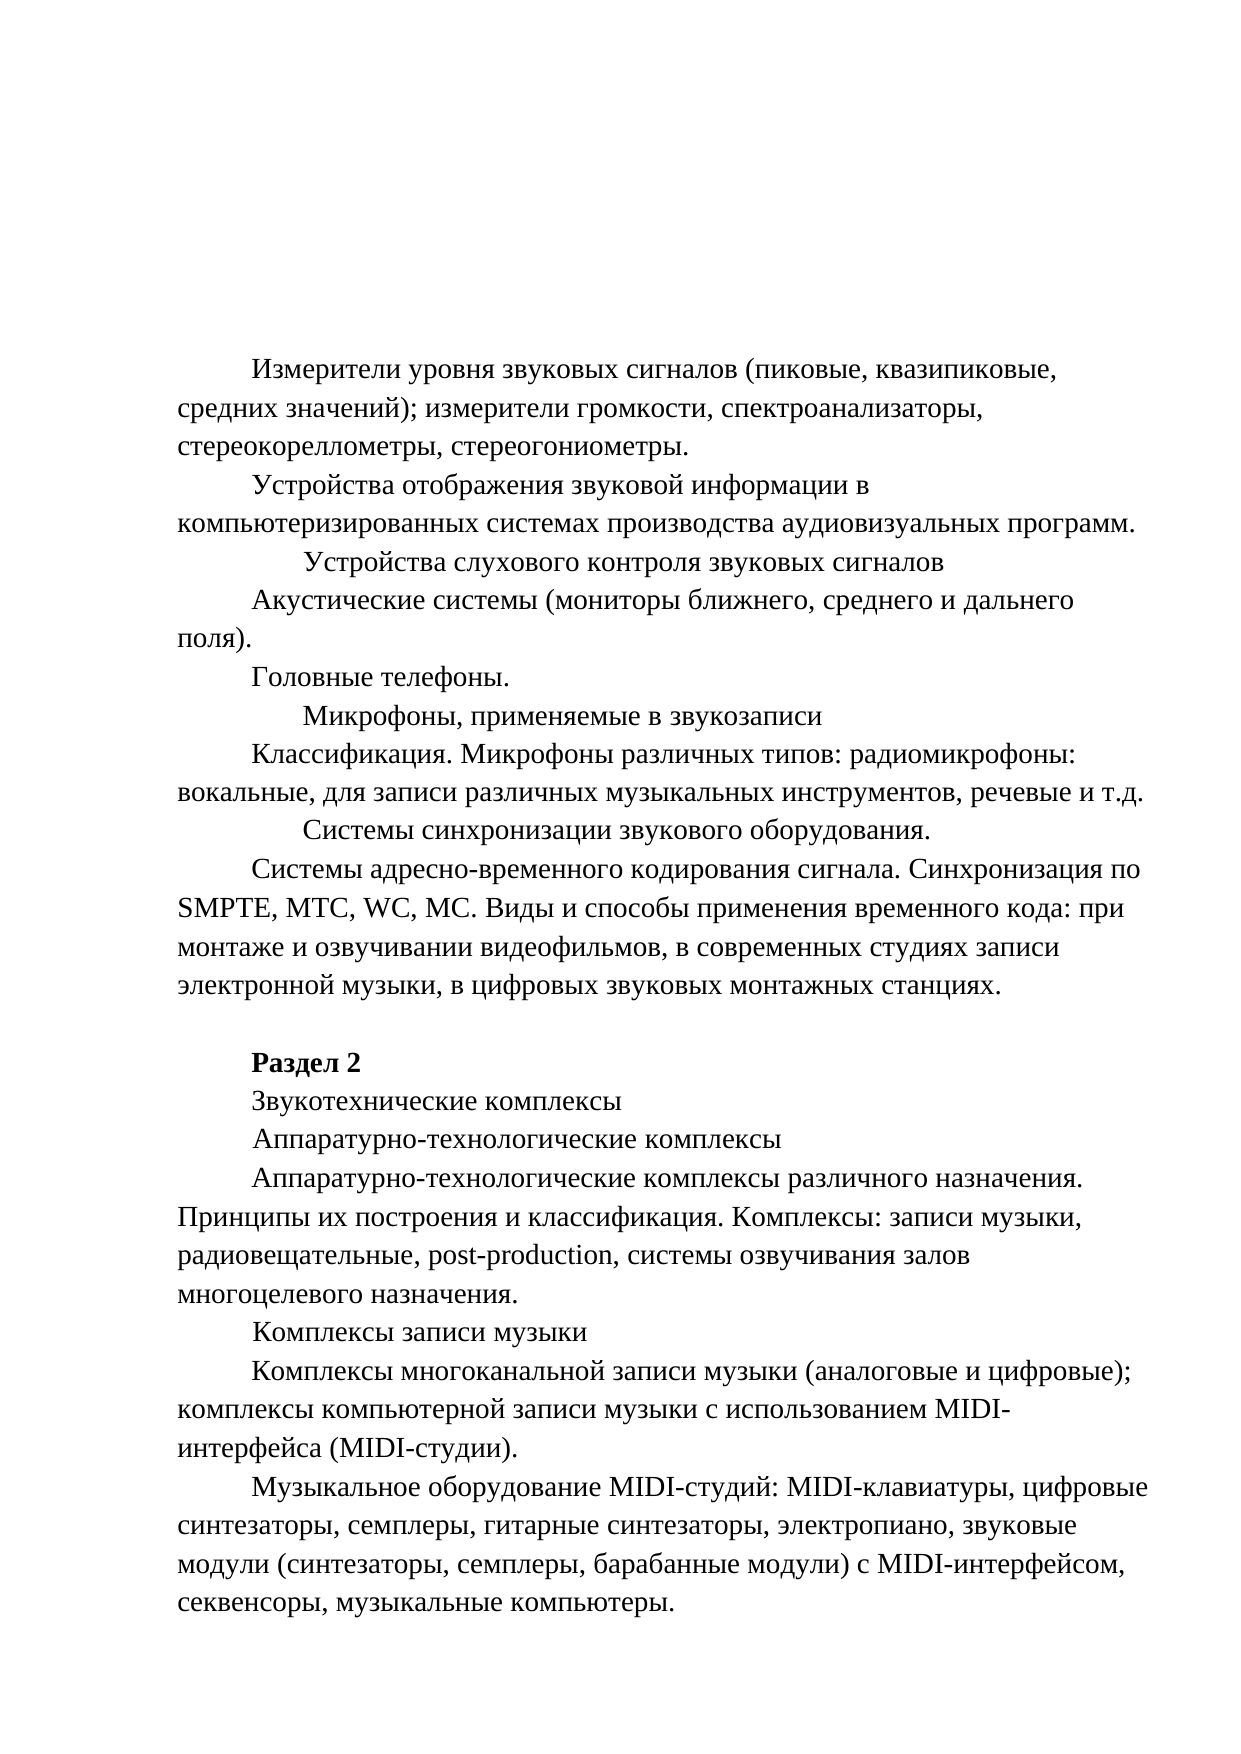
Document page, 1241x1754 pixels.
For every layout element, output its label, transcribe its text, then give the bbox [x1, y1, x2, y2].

list Аппаратурно-технологические комплексы [201, 1122, 1223, 1155]
list Устройства слухового контроля звуковых сигналов Акустические системы (мониторы ближнего, среднего и дальнего [251, 544, 1074, 616]
list Системы синхронизации звукового оборудования. [251, 813, 1223, 847]
text Звукотехнические комплексы [251, 1083, 1223, 1117]
text Измерители уровня звуковых сигналов (пиковые, квазипиковые, средних значений); измерители громкости, спектроанализаторы, стереокореллометры, стереогониометры. [177, 351, 1087, 462]
list Микрофоны, применяемые в звукозаписи [251, 698, 1223, 731]
text Раздел 2 [251, 1045, 1223, 1078]
text Музыкальное оборудование MIDI-студий: MIDI-клавиатуры, цифровые синтезаторы, семплеры, гитарные синтезаторы, электропиано, звуковые модули (синтезаторы, семплеры, барабанные модули) с MIDI-интерфейсом, секвенсоры, музыкальные компьютеры. [177, 1469, 1150, 1618]
text Системы адресно-временного кодирования сигнала. Синхронизация по SMPTE, MTC, WC, MC. Виды и способы применения временного кода: при монтаже и озвучивании видеофильмов, в современных студиях записи электронной музыки, в цифровых звуковых монтажных станциях. [177, 852, 1148, 1001]
text поля). [177, 621, 1223, 654]
text Аппаратурно-технологические комплексы различного назначения. Принципы их построения и классификация. Комплексы: записи музыки, радиовещательные, post-production, системы озвучивания залов многоцелевого назначения. [177, 1160, 1117, 1309]
text Комплексы многоканальной записи музыки (аналоговые и цифровые); комплексы компьютерной записи музыки с использованием MIDI- интерфейса (MIDI-студии). [177, 1353, 1148, 1464]
text Классификация. Микрофоны различных типов: радиомикрофоны: вокальные, для записи различных музыкальных инструментов, речевые и т.д. [177, 736, 1148, 808]
text Головные телефоны. [251, 659, 1223, 693]
text Устройства отображения звуковой информации в компьютеризированных системах производства аудиовизуальных программ. [177, 467, 1148, 539]
list Комплексы записи музыки [201, 1314, 1223, 1348]
